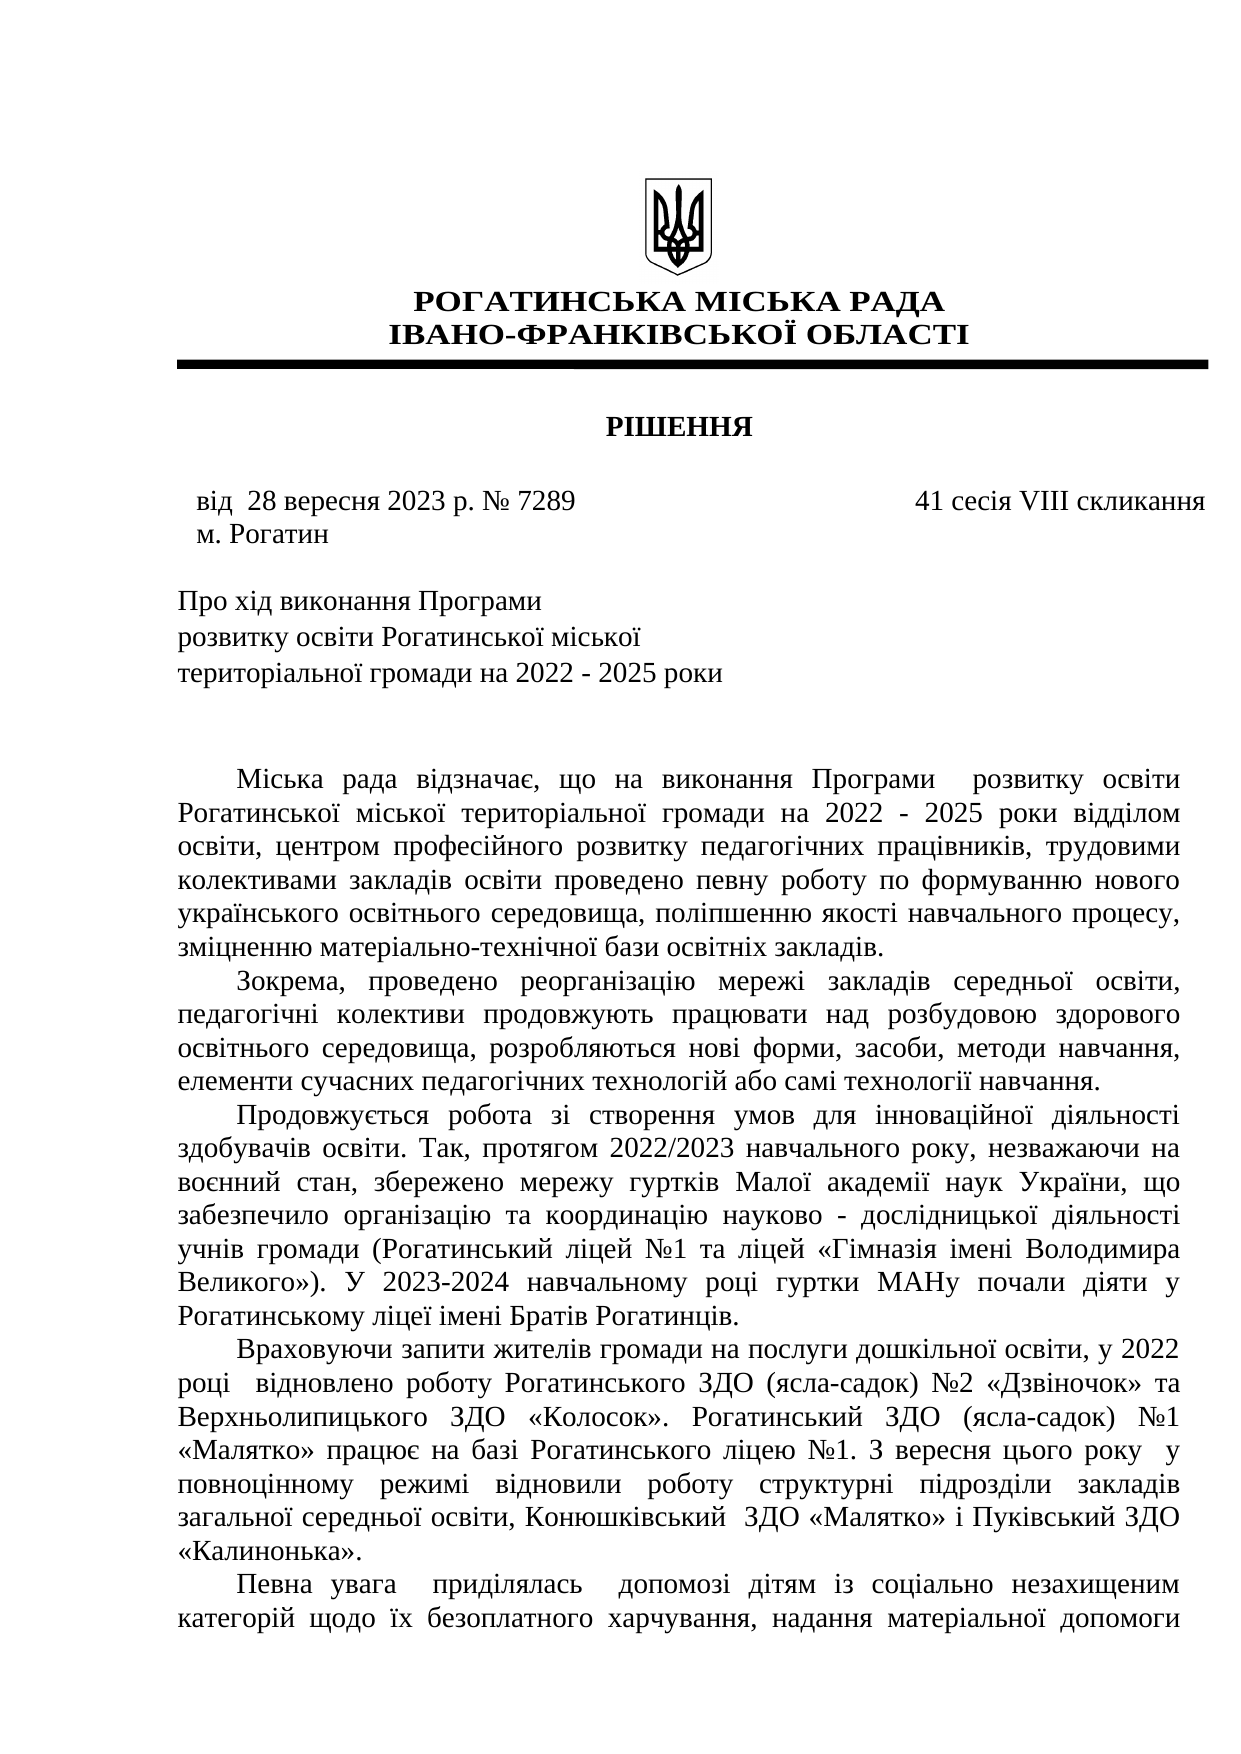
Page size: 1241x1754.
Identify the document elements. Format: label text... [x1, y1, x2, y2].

text від 28 вересня 2023 р. № 7289 41 сесія VIII скликання [196, 483, 1237, 516]
text РІШЕННЯ [177, 409, 1181, 443]
text Про хід виконання Програми [177, 583, 1181, 617]
text розвитку освіти Рогатинської міської [177, 619, 1181, 653]
text Продовжується робота зі створення умов для інноваційної діяльності здобувачів освіти. Так, протягом 2022/2023 навчального року, незважаючи на воєнний стан, збережено мережу гуртків Малої академії наук України, що забезпечило організацію та координацію науково - дослідницької діяльності учнів громади (Рогатинський ліцей №1 та ліцей «Гімназія імені Володимира Великого»). У 2023-2024 навчальному році гуртки МАНу почали діяти у Рогатинському ліцеї імені Братів Рогатинців. [177, 1097, 1181, 1332]
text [177, 1566, 1181, 1633]
text РОГАТИНСЬКА МІСЬКА РАДА [177, 284, 1181, 317]
text ІВАНО-ФРАНКІВСЬКОЇ ОБЛАСТІ [177, 317, 1181, 351]
text Зокрема, проведено реорганізацію мережі закладів середньої освіти, педагогічні колективи продовжують працювати над розбудовою здорового освітнього середовища, розробляються нові форми, засоби, методи навчання, елементи сучасних педагогічних технологій або самі технології навчання. [177, 963, 1181, 1097]
text Враховуючи запити жителів громади на послуги дошкільної освіти, у 2022 році відновлено роботу Рогатинського ЗДО (ясла-садок) №2 «Дзвіночок» та Верхньолипицького ЗДО «Колосок». Рогатинський ЗДО (ясла-садок) №1 «Малятко» працює на базі Рогатинського ліцею №1. З вересня цього року у повноцінному режимі відновили роботу структурні підрозділи закладів загальної середньої освіти, Конюшківський ЗДО «Малятко» і Пуківський ЗДО «Калинонька». [177, 1332, 1181, 1566]
text територіальної громади на 2022 - 2025 роки [177, 656, 1181, 689]
text Міська рада відзначає, що на виконання Програми розвитку освіти Рогатинської міської територіальної громади на 2022 - 2025 роки відділом освіти, центром професійного розвитку педагогічних працівників, трудовими колективами закладів освіти проведено певну роботу по формуванню нового українського освітнього середовища, поліпшенню якості навчального процесу, зміцненню матеріально-технічної бази освітніх закладів. [177, 761, 1181, 963]
text м. Рогатин [196, 516, 1237, 550]
